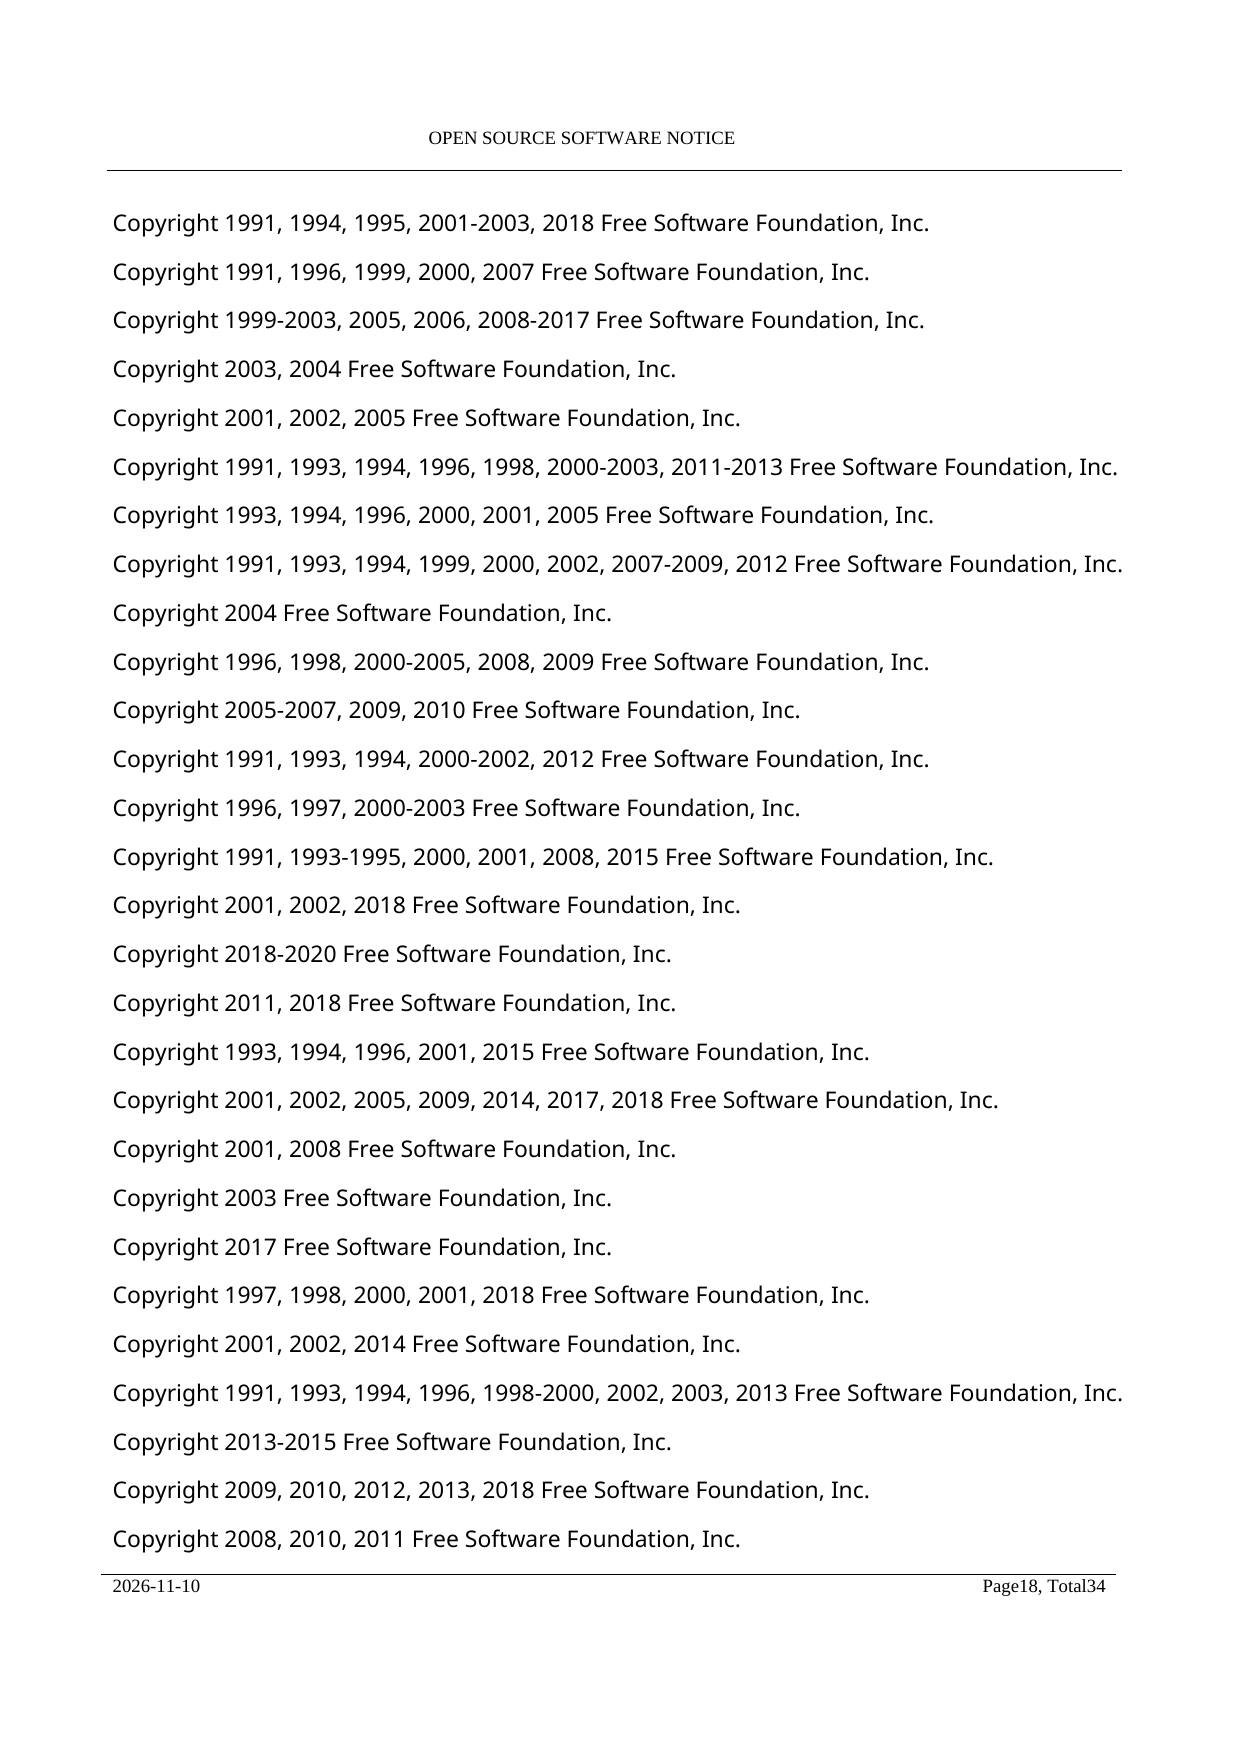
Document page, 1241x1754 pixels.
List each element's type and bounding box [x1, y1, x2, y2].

text [112, 206, 1128, 1555]
